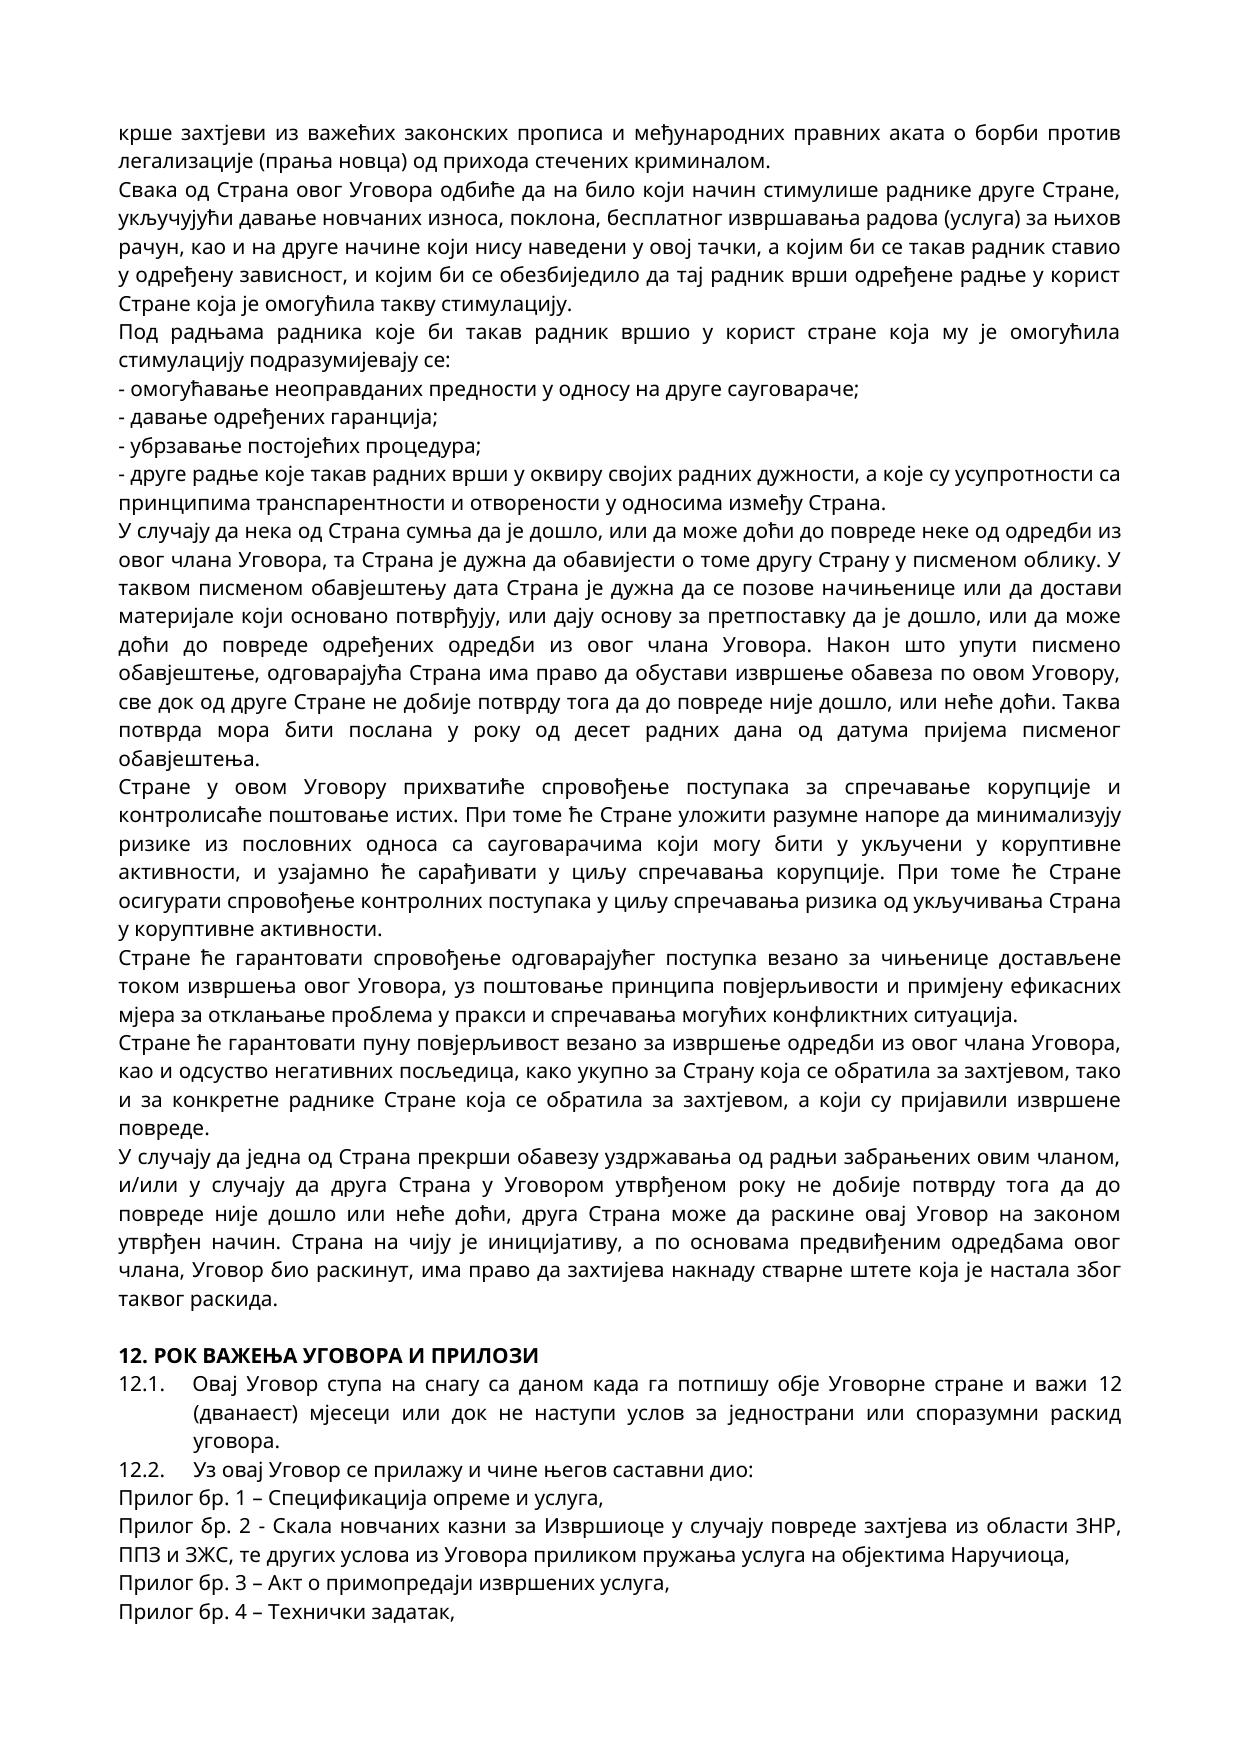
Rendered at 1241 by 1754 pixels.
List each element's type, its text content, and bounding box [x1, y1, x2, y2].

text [118, 118, 1122, 175]
text 12. РОК ВАЖЕЊА УГОВОРА И ПРИЛОЗИ [118, 1341, 1122, 1369]
text Стране у овом Уговору прихватиће спровођење поступака за спречавање корупције и контролисаће поштовање истих. При томе ће Стране уложити разумне напоре да минимализују ризике из пословних односа са сауговарачима који могу бити у укључени у коруптивне активности, и узајамно ће сарађивати у циљу спречавања корупције. При томе ће Стране осигурати спровођење контролних поступака у циљу спречавања ризика од укључивања Страна у коруптивне активности. [118, 772, 1122, 943]
text - убрзавање постојећих процедура; [118, 431, 1122, 459]
text - друге радње које такав радних врши у оквиру својих радних дужности, а које су усупротности са принципима транспарентности и отворености у односима између Страна. [118, 459, 1122, 516]
text Прилог бр. 1 – Спецификација опреме и услуга, [118, 1483, 1122, 1512]
list Овај Уговор ступа на снагу са даном када га потпишу обје Уговорне стране и важи 12 (дванаест) мјесеци или док не наступи услов за једнострани или споразумни раскид уговора. [118, 1369, 1122, 1455]
text - омогућавање неоправданих предности у односу на друге сауговараче; [118, 374, 1122, 402]
text Свака од Страна овог Уговора одбиће да на било који начин стимулише раднике друге Стране, укључујући давање новчаних износа, поклона, бесплатног извршавања радова (услуга) за њихов рачун, као и на друге начине који нису наведени у овој тачки, а којим би се такав радник ставио у одређену зависност, и којим би се обезбиједило да тај радник врши одређене радње у корист Стране која је омогућила такву стимулацију. [118, 175, 1122, 317]
text У случају да нека од Страна сумња да је дошло, или да може доћи до повреде неке од одредби из овог члана Уговора, та Страна је дужна да обавијести о томе другу Страну у писменом облику. У таквом писменом обавјештењу дата Страна је дужна да се позове начињенице или да достави материјале који основано потврђују, или дају основу за претпоставку да је дошло, или да може доћи до повреде одређених одредби из овог члана Уговора. Након што упути писмено обавјештење, одговарајућа Страна има право да обустави извршење обавеза по овом Уговору, све док од друге Стране не добије потврду тога да до повреде није дошло, или неће доћи. Таква потврда мора бити послана у року од десет радних дана од датума пријема писменог обавјештења. [118, 516, 1122, 772]
list Уз овај Уговор се прилажу и чине његов саставни дио: [118, 1455, 1122, 1483]
text Под радњама радника које би такав радник вршио у корист стране која му је омогућила стимулацију подразумијевају се: [118, 317, 1122, 374]
text Прилог бр. 2 - Скала новчаних казни за Извршиоце у случају повреде захтјева из области ЗНР, ППЗ и ЗЖС, те других услова из Уговора приликом пружања услуга на објектима Наручиоца, [118, 1512, 1122, 1568]
text Прилог бр. 3 – Акт о примопредаји извршених услуга, [118, 1568, 1122, 1597]
text У случају да једна од Страна прекрши обавезу уздржавања од радњи забрањених овим чланом, и/или у случају да друга Страна у Уговором утврђеном року не добије потврду тога да до повреде није дошло или неће доћи, друга Страна може да раскине овај Уговор на законом утврђен начин. Страна на чију је иницијативу, а по основама предвиђеним одредбама овог члана, Уговор био раскинут, има право да захтијева накнаду стварне штете која је настала због таквог раскида. [118, 1142, 1122, 1312]
text Стране ће гарантовати спровођење одговарајућег поступка везано за чињенице достављене током извршења овог Уговора, уз поштовање принципа повјерљивости и примјену ефикасних мјера за отклањање проблема у пракси и спречавања могућих конфликтних ситуација. [118, 943, 1122, 1028]
text Прилог бр. 4 – Технички задатак, [118, 1597, 1122, 1625]
text Стране ће гарантовати пуну повјерљивост везано за извршење одредби из овог члана Уговора, као и одсуство негативних посљедица, како укупно за Страну која се обратила за захтјевом, тако и за конкретне раднике Стране која се обратила за захтјевом, а који су пријавили извршене повреде. [118, 1028, 1122, 1142]
text - давање одређених гаранција; [118, 402, 1122, 431]
